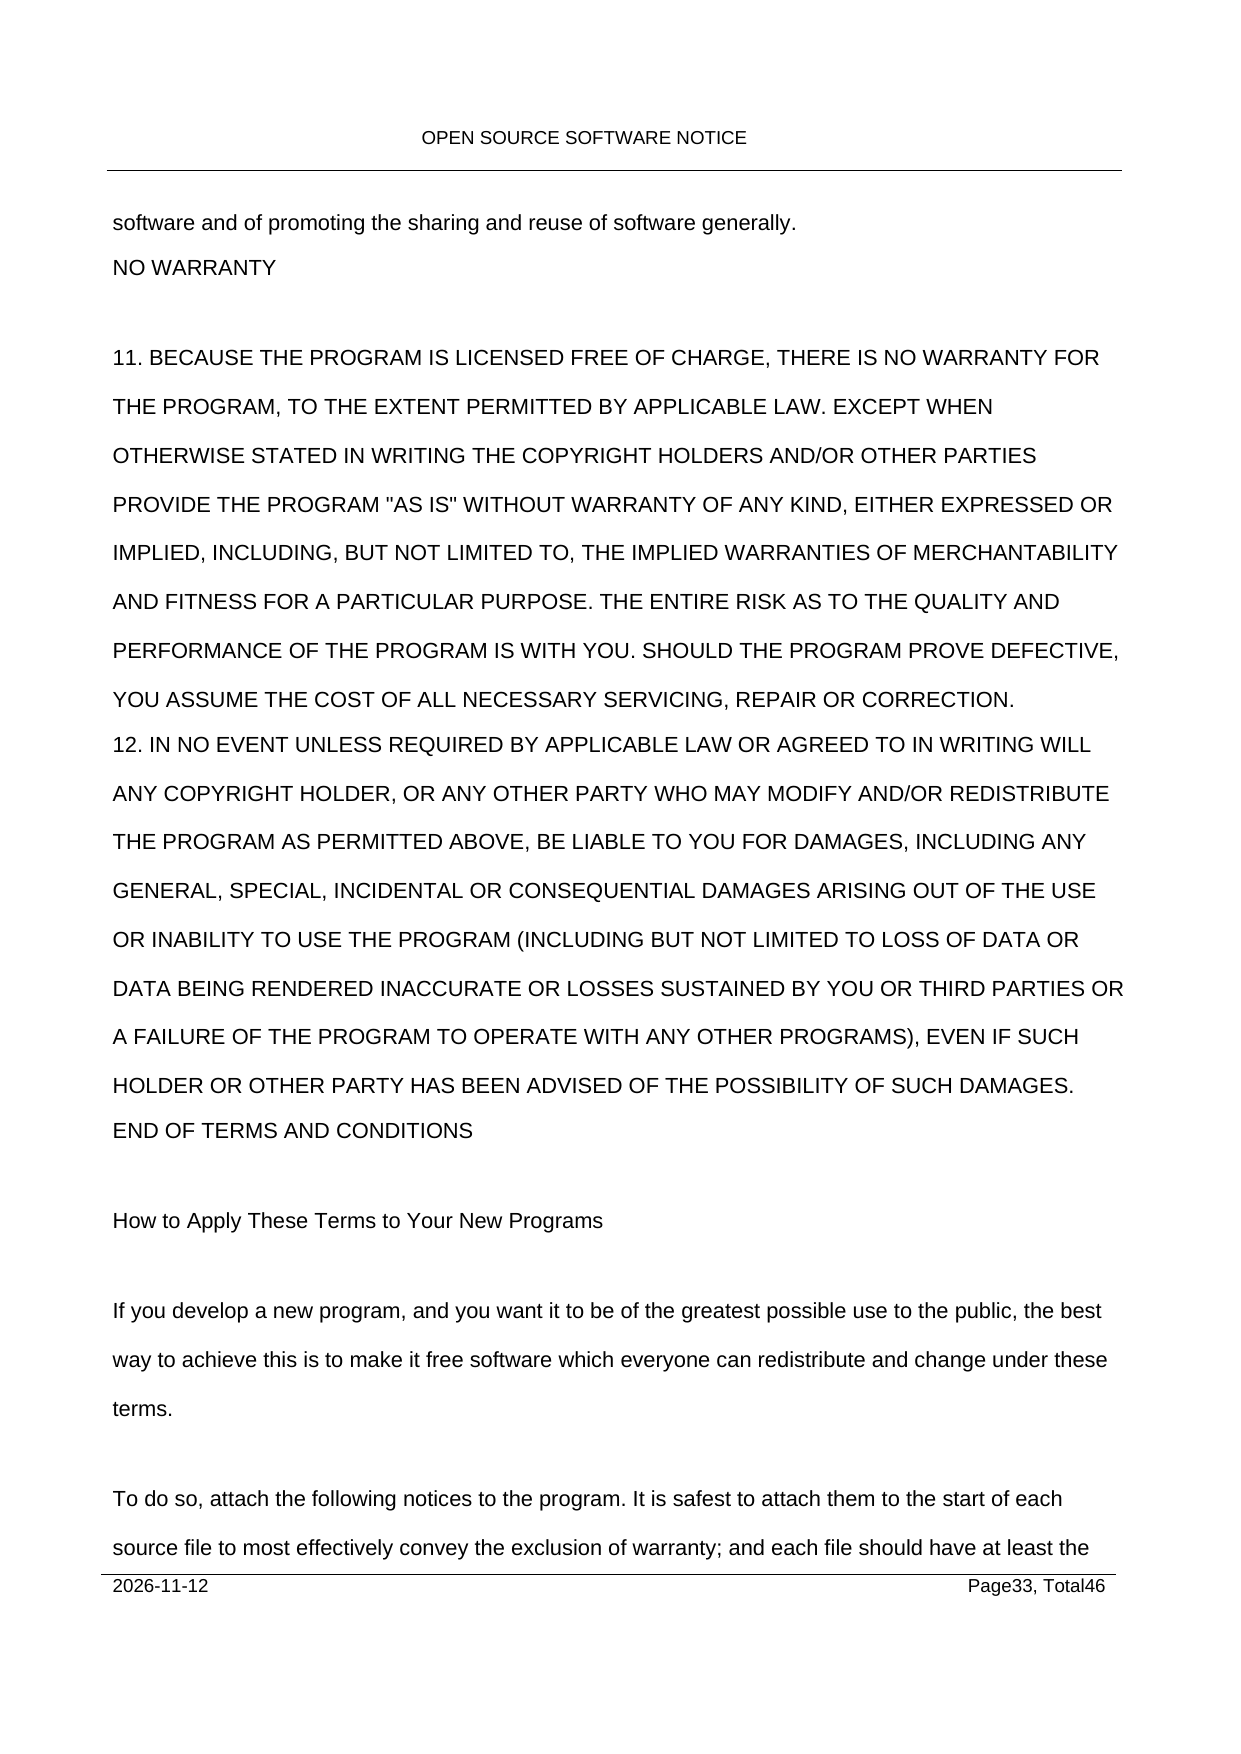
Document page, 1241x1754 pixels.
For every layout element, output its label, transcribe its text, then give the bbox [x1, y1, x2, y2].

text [112, 206, 1128, 239]
text NO WARRANTY [112, 251, 1128, 284]
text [112, 1482, 1128, 1564]
text How to Apply These Terms to Your New Programs [112, 1204, 1128, 1237]
text If you develop a new program, and you want it to be of the greatest possible use to the public, the best way to achieve this is to make it free software which everyone can redistribute and change under these terms. [112, 1295, 1128, 1425]
text 12. IN NO EVENT UNLESS REQUIRED BY APPLICABLE LAW OR AGREED TO IN WRITING WILL ANY COPYRIGHT HOLDER, OR ANY OTHER PARTY WHO MAY MODIFY AND/OR REDISTRIBUTE THE PROGRAM AS PERMITTED ABOVE, BE LIABLE TO YOU FOR DAMAGES, INCLUDING ANY GENERAL, SPECIAL, INCIDENTAL OR CONSEQUENTIAL DAMAGES ARISING OUT OF THE USE OR INABILITY TO USE THE PROGRAM (INCLUDING BUT NOT LIMITED TO LOSS OF DATA OR DATA BEING RENDERED INACCURATE OR LOSSES SUSTAINED BY YOU OR THIRD PARTIES OR A FAILURE OF THE PROGRAM TO OPERATE WITH ANY OTHER PROGRAMS), EVEN IF SUCH HOLDER OR OTHER PARTY HAS BEEN ADVISED OF THE POSSIBILITY OF SUCH DAMAGES. [112, 728, 1128, 1102]
text END OF TERMS AND CONDITIONS [112, 1114, 1128, 1147]
text 11. BECAUSE THE PROGRAM IS LICENSED FREE OF CHARGE, THERE IS NO WARRANTY FOR THE PROGRAM, TO THE EXTENT PERMITTED BY APPLICABLE LAW. EXCEPT WHEN OTHERWISE STATED IN WRITING THE COPYRIGHT HOLDERS AND/OR OTHER PARTIES PROVIDE THE PROGRAM "AS IS" WITHOUT WARRANTY OF ANY KIND, EITHER EXPRESSED OR IMPLIED, INCLUDING, BUT NOT LIMITED TO, THE IMPLIED WARRANTIES OF MERCHANTABILITY AND FITNESS FOR A PARTICULAR PURPOSE. THE ENTIRE RISK AS TO THE QUALITY AND PERFORMANCE OF THE PROGRAM IS WITH YOU. SHOULD THE PROGRAM PROVE DEFECTIVE, YOU ASSUME THE COST OF ALL NECESSARY SERVICING, REPAIR OR CORRECTION. [112, 342, 1128, 715]
